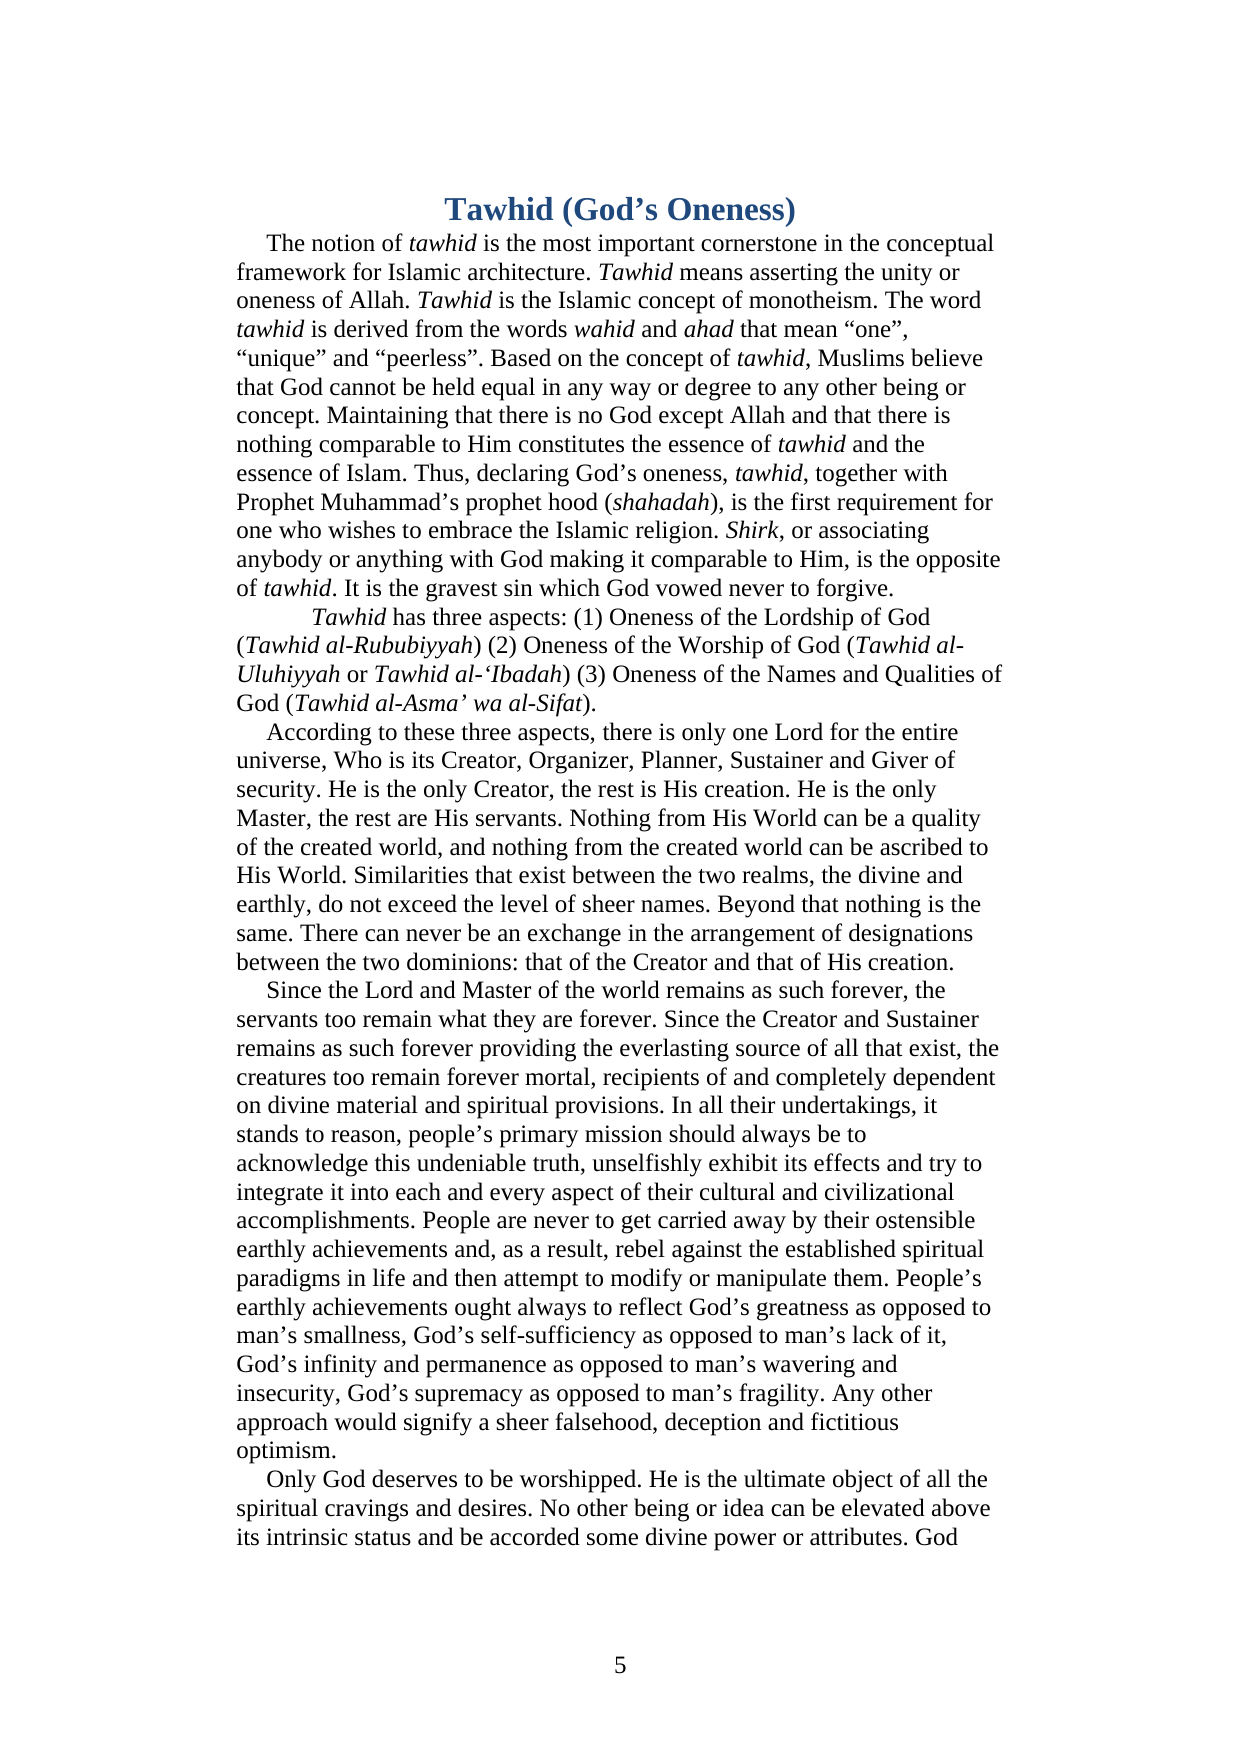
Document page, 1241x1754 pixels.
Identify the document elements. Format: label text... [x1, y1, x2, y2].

text Since the Lord and Master of the world remains as such forever, the servants too remain what they are forever. Since the Creator and Sustainer remains as such forever providing the everlasting source of all that exist, the creatures too remain forever mortal, recipients of and completely dependent on divine material and spiritual provisions. In all their undertakings, it stands to reason, people’s primary mission should always be to acknowledge this undeniable truth, unselfishly exhibit its effects and try to integrate it into each and every aspect of their cultural and civilizational accomplishments. People are never to get carried away by their ostensible earthly achievements and, as a result, rebel against the established spiritual paradigms in life and then attempt to modify or manipulate them. People’s earthly achievements ought always to reflect God’s greatness as opposed to man’s smallness, God’s self-sufficiency as opposed to man’s lack of it, God’s infinity and permanence as opposed to man’s wavering and insecurity, God’s supremacy as opposed to man’s fragility. Any other approach would signify a sheer falsehood, deception and fictitious optimism. [236, 976, 1004, 1464]
subtitle Tawhid (God’s Oneness) [236, 190, 1004, 228]
text The notion of tawhid is the most important cornerstone in the conceptual framework for Islamic architecture. Tawhid means asserting the unity or oneness of Allah. Tawhid is the Islamic concept of monotheism. The word tawhid is derived from the words wahid and ahad that mean “one”, “unique” and “peerless”. Based on the concept of tawhid, Muslims believe that God cannot be held equal in any way or degree to any other being or concept. Maintaining that there is no God except Allah and that there is nothing comparable to Him constitutes the essence of tawhid and the essence of Islam. Thus, declaring God’s oneness, tawhid, together with Prophet Muhammad’s prophet hood (shahadah), is the first requirement for one who wishes to embrace the Islamic religion. Shirk, or associating anybody or anything with God making it comparable to Him, is the opposite of tawhid. It is the gravest sin which God vowed never to forgive. [236, 228, 1004, 602]
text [236, 1464, 1004, 1551]
text According to these three aspects, there is only one Lord for the entire universe, Who is its Creator, Organizer, Planner, Sustainer and Giver of security. He is the only Creator, the rest is His creation. He is the only Master, the rest are His servants. Nothing from His World can be a quality of the created world, and nothing from the created world can be ascribed to His World. Similarities that exist between the two realms, the divine and earthly, do not exceed the level of sheer names. Beyond that nothing is the same. There can never be an exchange in the arrangement of designations between the two dominions: that of the Creator and that of His creation. [236, 717, 1004, 976]
text Tawhid has three aspects: (1) Oneness of the Lordship of God (Tawhid al-Rububiyyah) (2) Oneness of the Worship of God (Tawhid al-Uluhiyyah or Tawhid al-‘Ibadah) (3) Oneness of the Names and Qualities of God (Tawhid al-Asma’ wa al-Sifat). [236, 602, 1004, 717]
